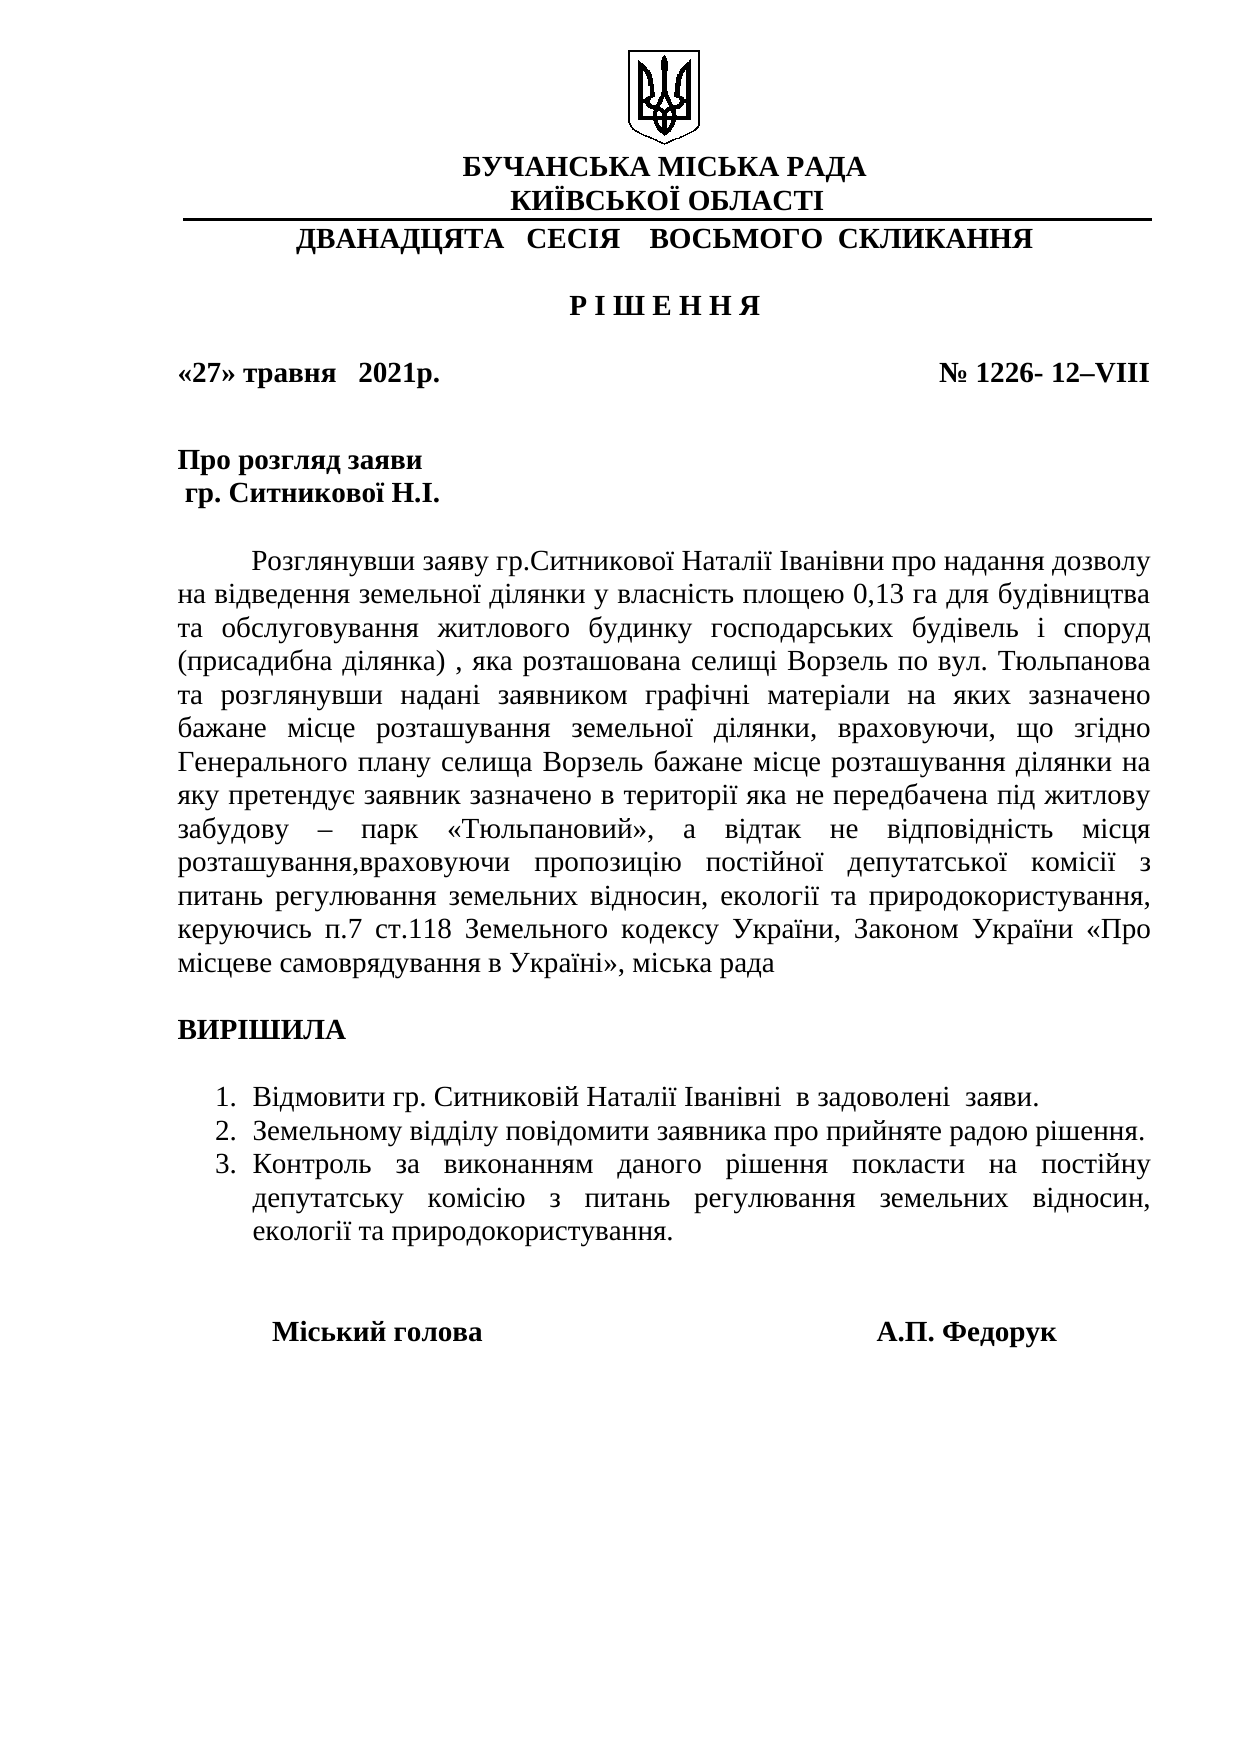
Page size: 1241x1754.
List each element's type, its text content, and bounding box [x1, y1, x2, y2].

text Міський голова А.П. Федорук [177, 1314, 1152, 1348]
text «27» травня 2021р. № 1226- 12–VІІІ [177, 356, 1152, 389]
text КИЇВСЬКОЇ ОБЛАСТІ [183, 183, 1152, 218]
text Розглянувши заяву гр.Ситникової Наталії Іванівни про надання дозволу на відведення земельної ділянки у власність площею 0,13 га для будівництва та обслуговування житлового будинку господарських будівель і споруд (присадибна ділянка) , яка розташована селищі Ворзель по вул. Тюльпанова та розглянувши надані заявником графічні матеріали на яких зазначено бажане місце розташування земельної ділянки, враховуючи, що згідно Генерального плану селища Ворзель бажане місце розташування ділянки на яку претендує заявник зазначено в території яка не передбачена під житлову забудову – парк «Тюльпановий», а відтак не відповідність місця розташування,враховуючи пропозицію постійної депутатської комісії з питань регулювання земельних відносин, екології та природокористування, керуючись п.7 ст.118 Земельного кодексу України, Законом України «Про місцеве самоврядування в Україні», міська рада [177, 543, 1152, 979]
text ВИРІШИЛА [177, 1012, 1152, 1046]
text гр. Ситникової Н.І. [177, 476, 1152, 509]
list Контроль за виконанням даного рішення покласти на постійну депутатську комісію з питань регулювання земельних відносин, екології та природокористування. [215, 1146, 1152, 1247]
text БУЧАНСЬКА МІСЬКА РАДА [177, 149, 1152, 183]
text Про розгляд заяви [177, 442, 1152, 476]
text Р І Ш Е Н Н Я [177, 288, 1152, 322]
list Земельному відділу повідомити заявника про прийняте радою рішення. [215, 1113, 1152, 1146]
text ДВАНАДЦЯТА СЕСІЯ ВОСЬМОГО СКЛИКАННЯ [177, 221, 1152, 255]
list Відмовити гр. Ситниковій Наталії Іванівні в задоволені заяви. [215, 1079, 1152, 1113]
